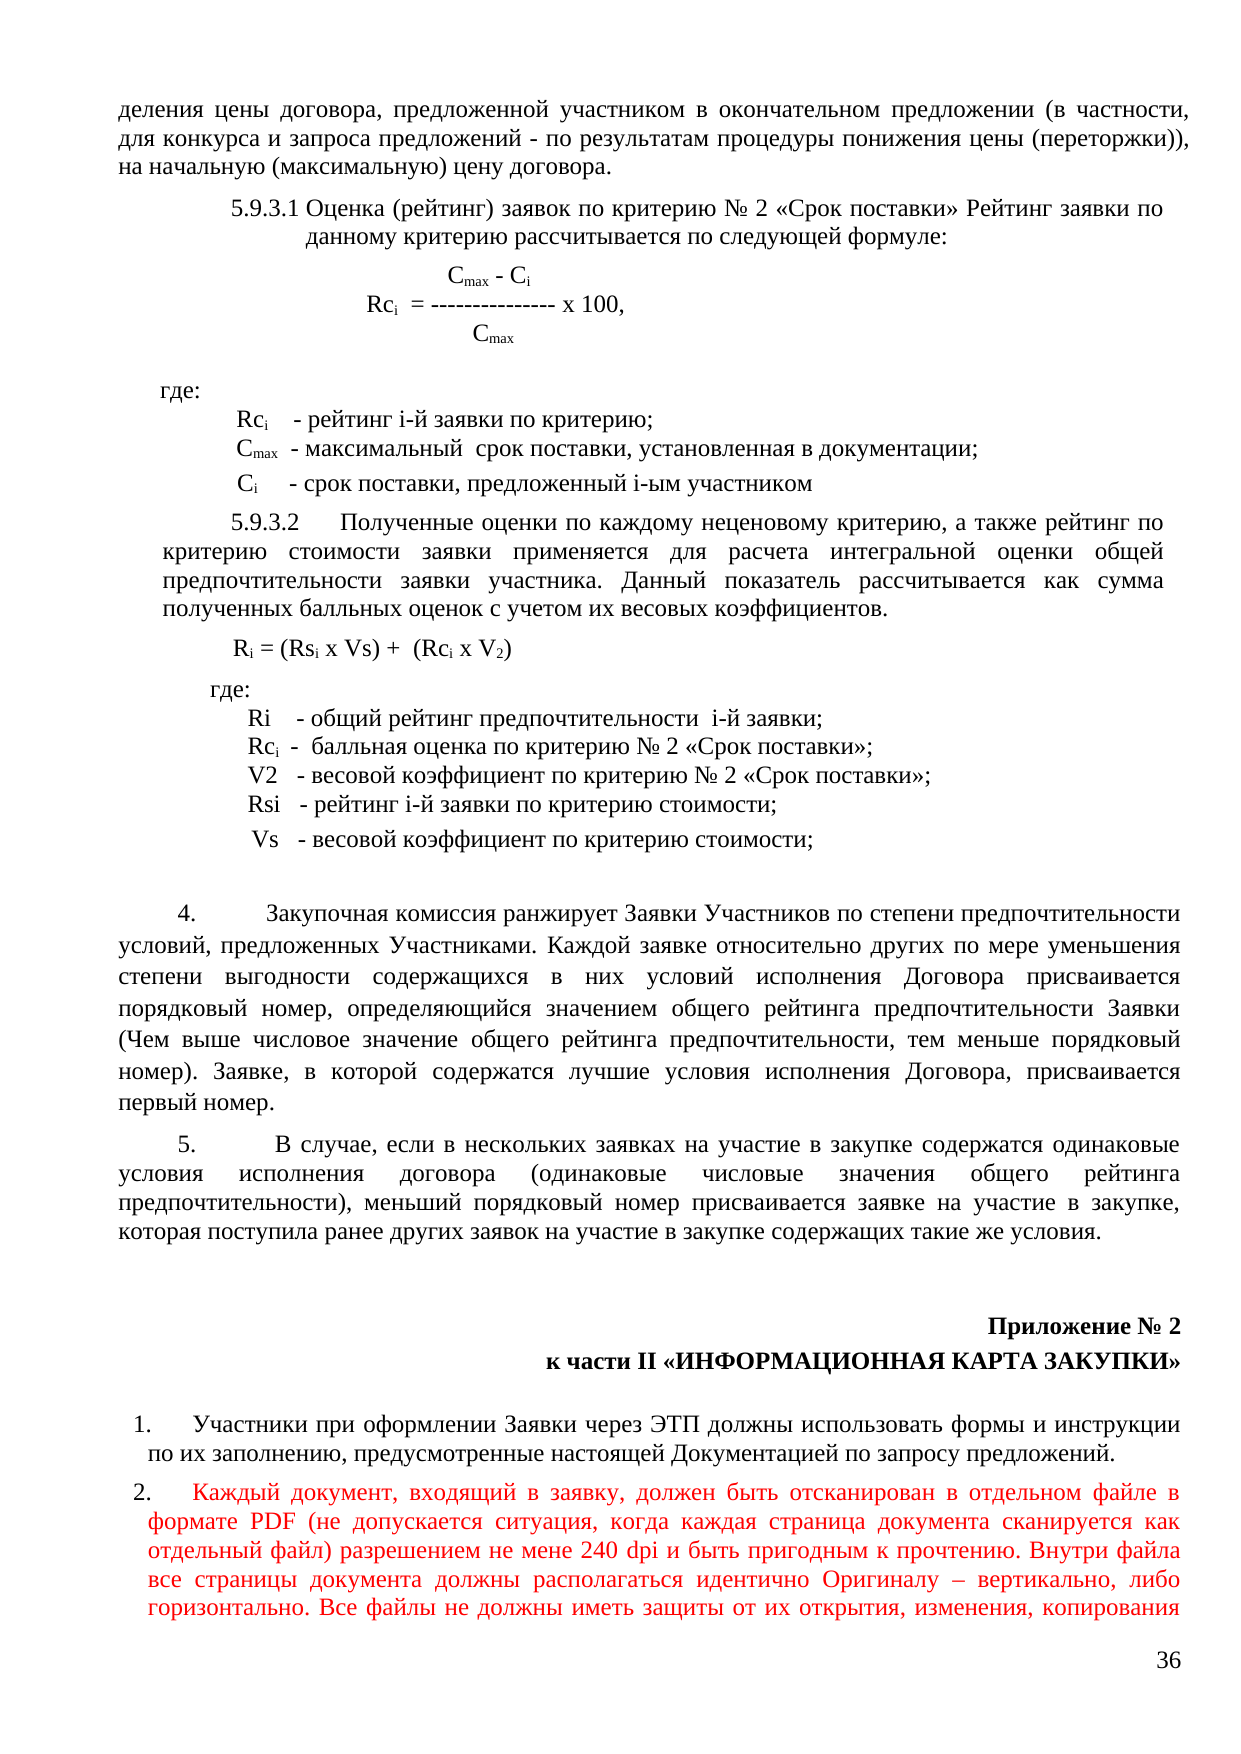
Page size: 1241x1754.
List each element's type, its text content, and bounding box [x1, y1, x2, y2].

list Оценка (рейтинг) заявок по критерию № 2 «Срок поставки» Рейтинг заявки по данному критерию рассчитывается по следующей формуле: [231, 193, 1164, 250]
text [118, 94, 1191, 180]
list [133, 1477, 1181, 1621]
text V2 - весовой коэффициент по критерию № 2 «Срок поставки»; [206, 760, 1181, 789]
text Сmax - максимальный срок поставки, установленная в документации; [118, 433, 1181, 462]
subtitle Приложение № 2 [133, 1311, 1181, 1339]
text Rсi = --------------- x 100, [156, 289, 1181, 318]
list Полученные оценки по каждому неценовому критерию, а также рейтинг по критерию стоимости заявки применяется для расчета интегральной оценки общей предпочтительности заявки участника. Данный показатель рассчитывается как сумма полученных балльных оценок с учетом их весовых коэффициентов. [162, 507, 1164, 622]
text Rсi - рейтинг i-й заявки по критерию; [118, 404, 1181, 433]
list Закупочная комиссия ранжирует Заявки Участников по степени предпочтительности условий, предложенных Участниками. Каждой заявке относительно других по мере уменьшения степени выгодности содержащихся в них условий исполнения Договора присваивается порядковый номер, определяющийся значением общего рейтинга предпочтительности Заявки (Чем выше числовое значение общего рейтинга предпочтительности, тем меньше порядковый номер). Заявке, в которой содержатся лучшие условия исполнения Договора, присваивается первый номер. [118, 898, 1181, 1116]
list Участники при оформлении Заявки через ЭТП должны использовать формы и инструкции по их заполнению, предусмотренные настоящей Документацией по запросу предложений. [133, 1409, 1181, 1467]
text Сi - срок поставки, предложенный i-ым участником [118, 468, 1164, 497]
text Vs - весовой коэффициент по критерию стоимости; [118, 824, 1164, 853]
list В случае, если в нескольких заявках на участие в закупке содержатся одинаковые условия исполнения договора (одинаковые числовые значения общего рейтинга предпочтительности), меньший порядковый номер присваивается заявке на участие в закупке, которая поступила ранее других заявок на участие в закупке содержащих такие же условия. [118, 1129, 1181, 1244]
text Rsi - рейтинг i-й заявки по критерию стоимости; [206, 789, 1181, 818]
text где: [118, 376, 1181, 404]
text Сmax [156, 318, 1181, 347]
text Сmax - Сi [156, 261, 1181, 289]
text Ri - общий рейтинг предпочтительности i-й заявки; [206, 703, 1181, 731]
text Rсi - балльная оценка по критерию № 2 «Срок поставки»; [206, 731, 1181, 760]
text Ri = (Rsi x Vs) + (Rсi x V2) [233, 633, 1181, 661]
text где: [156, 674, 1181, 703]
text к части II «ИНФОРМАЦИОННАЯ КАРТА ЗАКУПКИ» [118, 1346, 1181, 1374]
